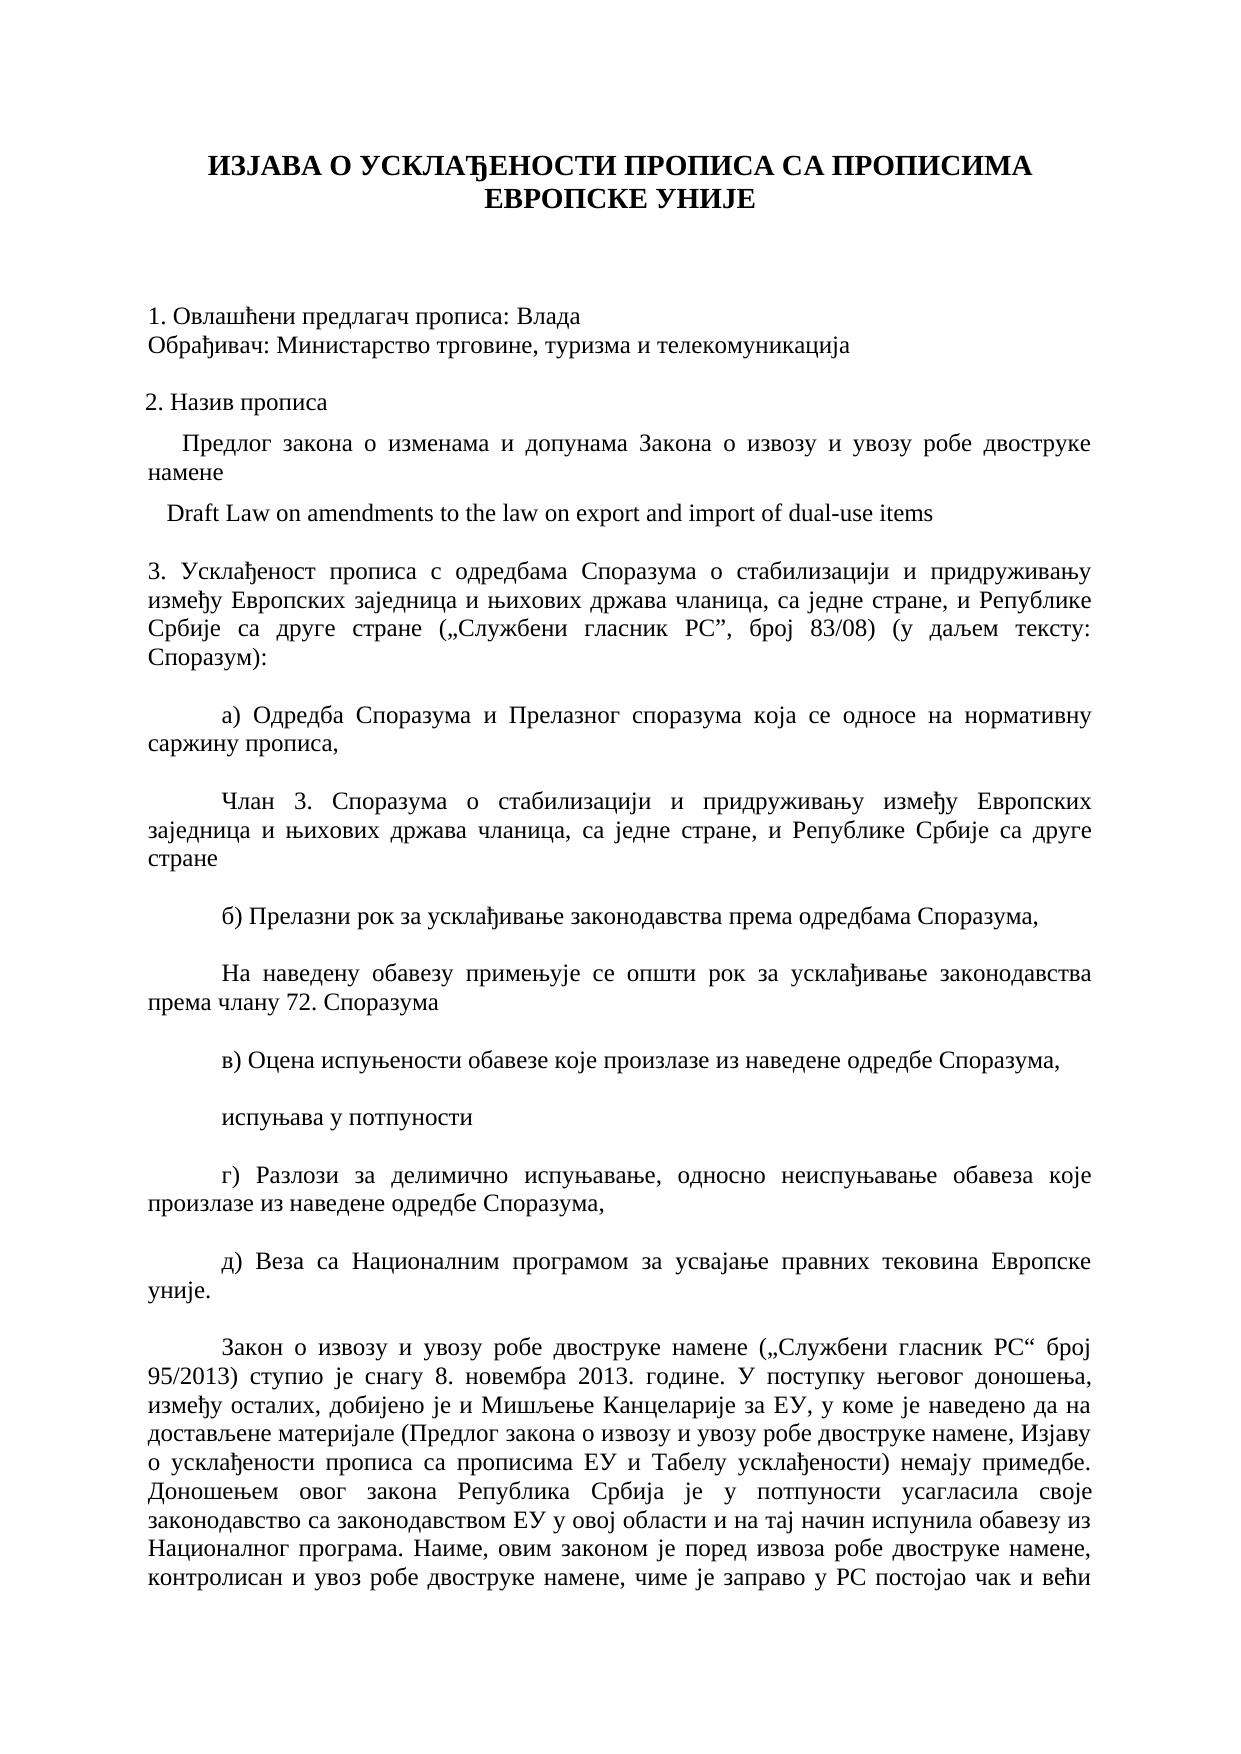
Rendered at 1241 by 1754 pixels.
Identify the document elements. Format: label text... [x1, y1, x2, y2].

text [148, 1332, 1093, 1591]
text а) Одредба Споразума и Прелазног споразума која се односе на нормативну саржину прописа, [148, 700, 1093, 757]
text г) Разлози за делимично испуњавање, односно неиспуњавање обавеза које произлазе из наведене одредбе Споразума, [148, 1160, 1093, 1217]
text испуњава у потпуности [148, 1102, 1093, 1131]
text б) Прелазни рок за усклађивање законодавства према одредбама Споразума, [148, 901, 1093, 930]
text Draft Law on amendments to the law on export and import of dual-use items [148, 498, 1093, 527]
text 1. Овлашћени предлагач прописа: Влада [148, 301, 1093, 330]
text д) Веза са Националним програмом за усвајање правних тековина Европске уније. [148, 1246, 1093, 1303]
text На наведену обавезу примењује се општи рок за усклађивање законодавства према члану 72. Споразума [148, 958, 1093, 1016]
text Обрађивач: Министарство трговине, туризма и телекомуникација [148, 330, 1093, 358]
text в) Оцена испуњености обавезе које произлазе из наведене одредбе Споразума, [148, 1045, 1093, 1073]
text 2. Назив прописа [130, 387, 1093, 416]
text Предлог закона о изменама и допунама Закона о извозу и увозу робе двоструке намене [148, 428, 1093, 486]
text ИЗЈАВА О УСКЛАЂЕНОСТИ ПРОПИСА СА ПРОПИСИМА ЕВРОПСКЕ УНИЈЕ [148, 148, 1093, 215]
text Члан 3. Споразума о стабилизацији и придруживању између Европских заједница и њихових држава чланица, са једне стране, и Републике Србије са друге стране [148, 786, 1093, 872]
text 3. Усклађеност прописа с одредбама Споразума о стабилизацији и придруживању између Европских заједница и њихових држава чланица, са једне стране, и Републике Србије са друге стране („Службени гласник РС”, број 83/08) (у даљем тексту: Споразум): [148, 556, 1093, 671]
